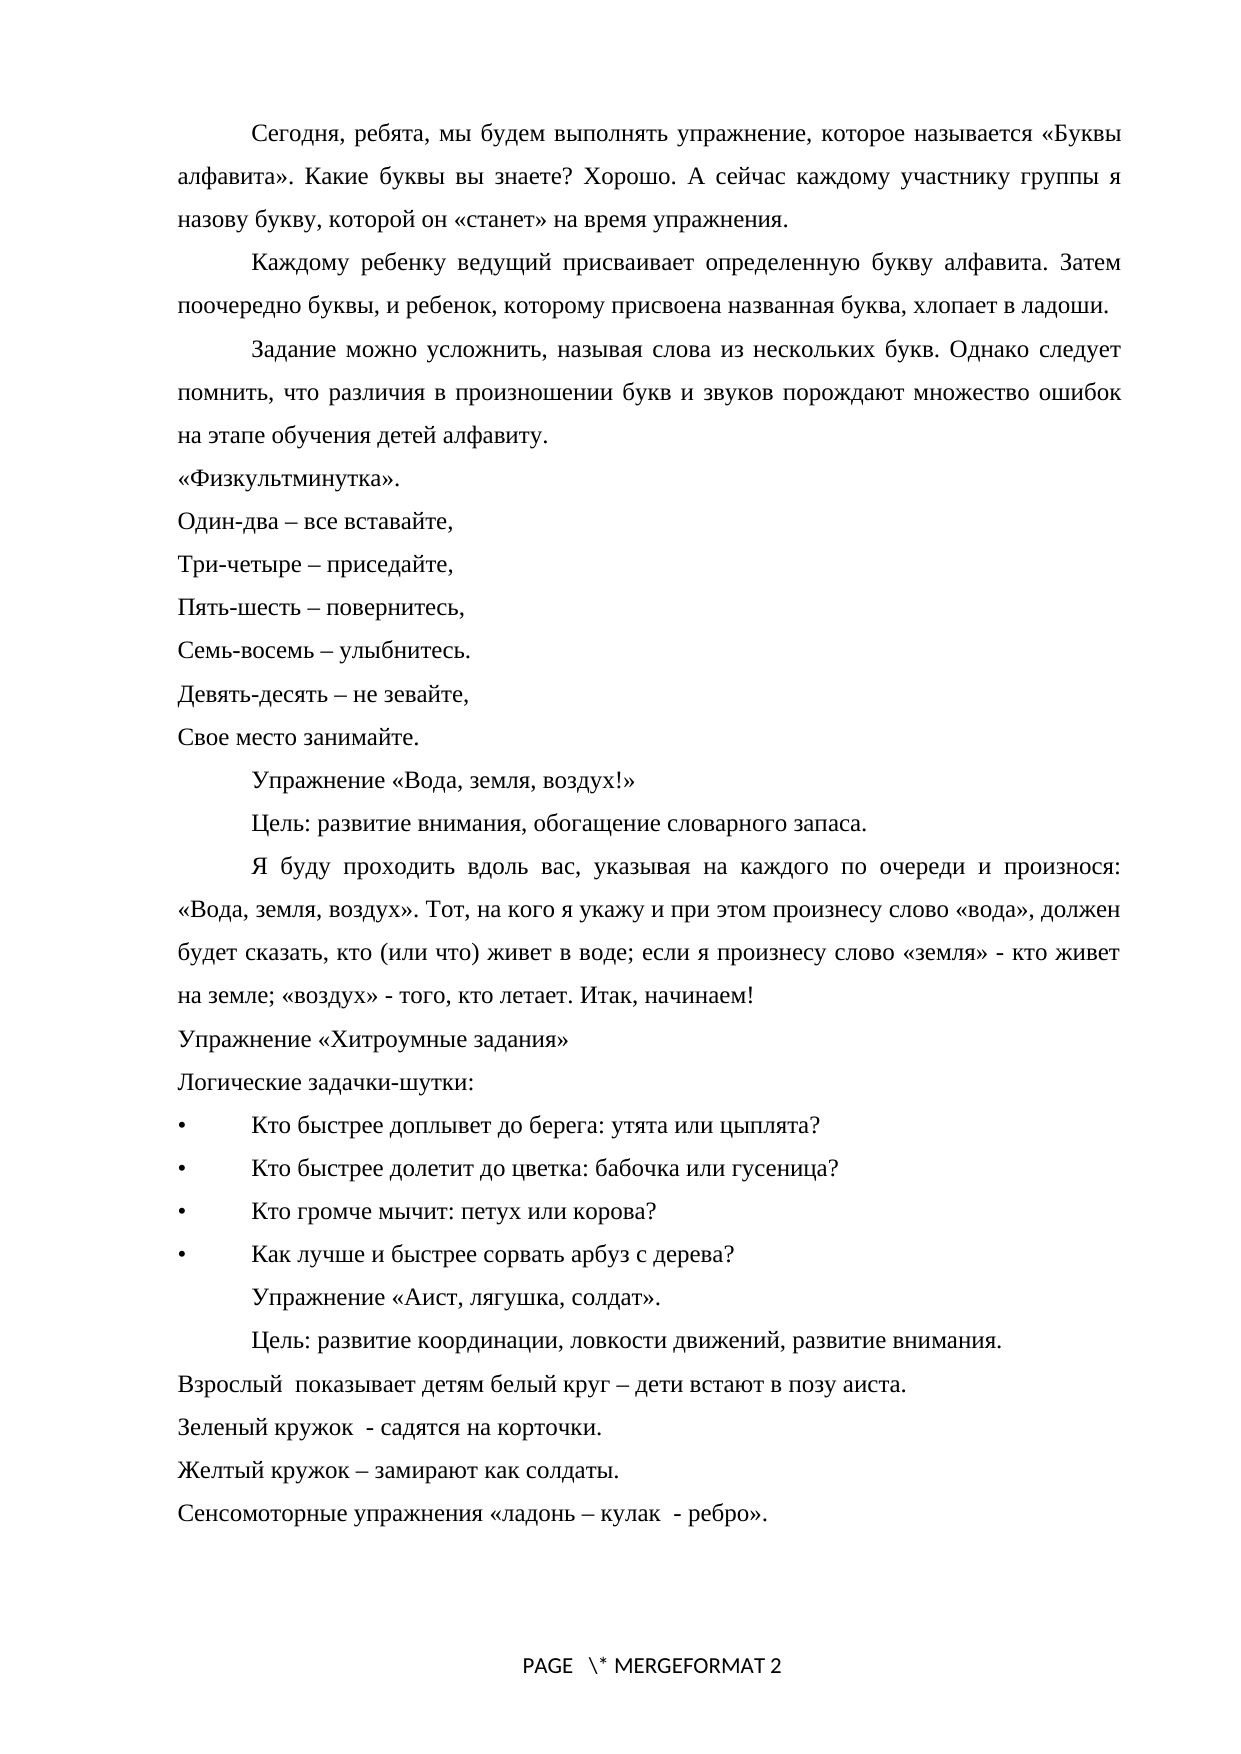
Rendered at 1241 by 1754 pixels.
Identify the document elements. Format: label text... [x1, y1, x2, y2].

text Сенсомоторные упражнения «ладонь – кулак - ребро». [177, 1498, 1122, 1527]
text Желтый кружок – замирают как солдаты. [177, 1455, 1122, 1484]
text Задание можно усложнить, называя слова из нескольких букв. Однако следует помнить, что различия в произношении букв и звуков порождают множество ошибок на этапе обучения детей алфавиту. [177, 334, 1122, 449]
text Упражнение «Аист, лягушка, солдат». [177, 1282, 1122, 1311]
text Зеленый кружок - садятся на корточки. [177, 1412, 1122, 1441]
text Каждому ребенку ведущий присваивает определенную букву алфавита. Затем поочередно буквы, и ребенок, которому присвоена названная буква, хлопает в ладоши. [177, 247, 1122, 319]
text • Кто быстрее доплывет до берега: утята или цыплята? [177, 1110, 1122, 1139]
text Цель: развитие координации, ловкости движений, развитие внимания. [177, 1326, 1122, 1354]
text Семь-восемь – улыбнитесь. [177, 636, 1122, 664]
text «Физкультминутка». [177, 463, 1122, 492]
text Девять-десять – не зевайте, [177, 679, 1122, 707]
text Сегодня, ребята, мы будем выполнять упражнение, которое называется «Буквы алфавита». Какие буквы вы знаете? Хорошо. А сейчас каждому участнику группы я назову букву, которой он «станет» на время упражнения. [177, 118, 1122, 233]
text Пять-шесть – повернитесь, [177, 592, 1122, 621]
text Логические задачки-шутки: [177, 1067, 1122, 1096]
text • Кто быстрее долетит до цветка: бабочка или гусеница? [177, 1153, 1122, 1182]
text Один-два – все вставайте, [177, 506, 1122, 535]
text Три-четыре – приседайте, [177, 549, 1122, 578]
text • Как лучше и быстрее сорвать арбуз с дерева? [177, 1239, 1122, 1268]
text • Кто громче мычит: петух или корова? [177, 1196, 1122, 1225]
text Взрослый показывает детям белый круг – дети встают в позу аиста. [177, 1369, 1122, 1397]
text Упражнение «Вода, земля, воздух!» [177, 765, 1122, 794]
text Я буду проходить вдоль вас, указывая на каждого по очереди и произнося: «Вода, земля, воздух». Тот, на кого я укажу и при этом произнесу слово «вода», должен будет сказать, кто (или что) живет в воде; если я произнесу слово «земля» - кто живет на земле; «воздух» - того, кто летает. Итак, начинаем! [177, 851, 1122, 1009]
text Свое место занимайте. [177, 722, 1122, 751]
text Упражнение «Хитроумные задания» [177, 1024, 1122, 1052]
text Цель: развитие внимания, обогащение словарного запаса. [177, 808, 1122, 837]
